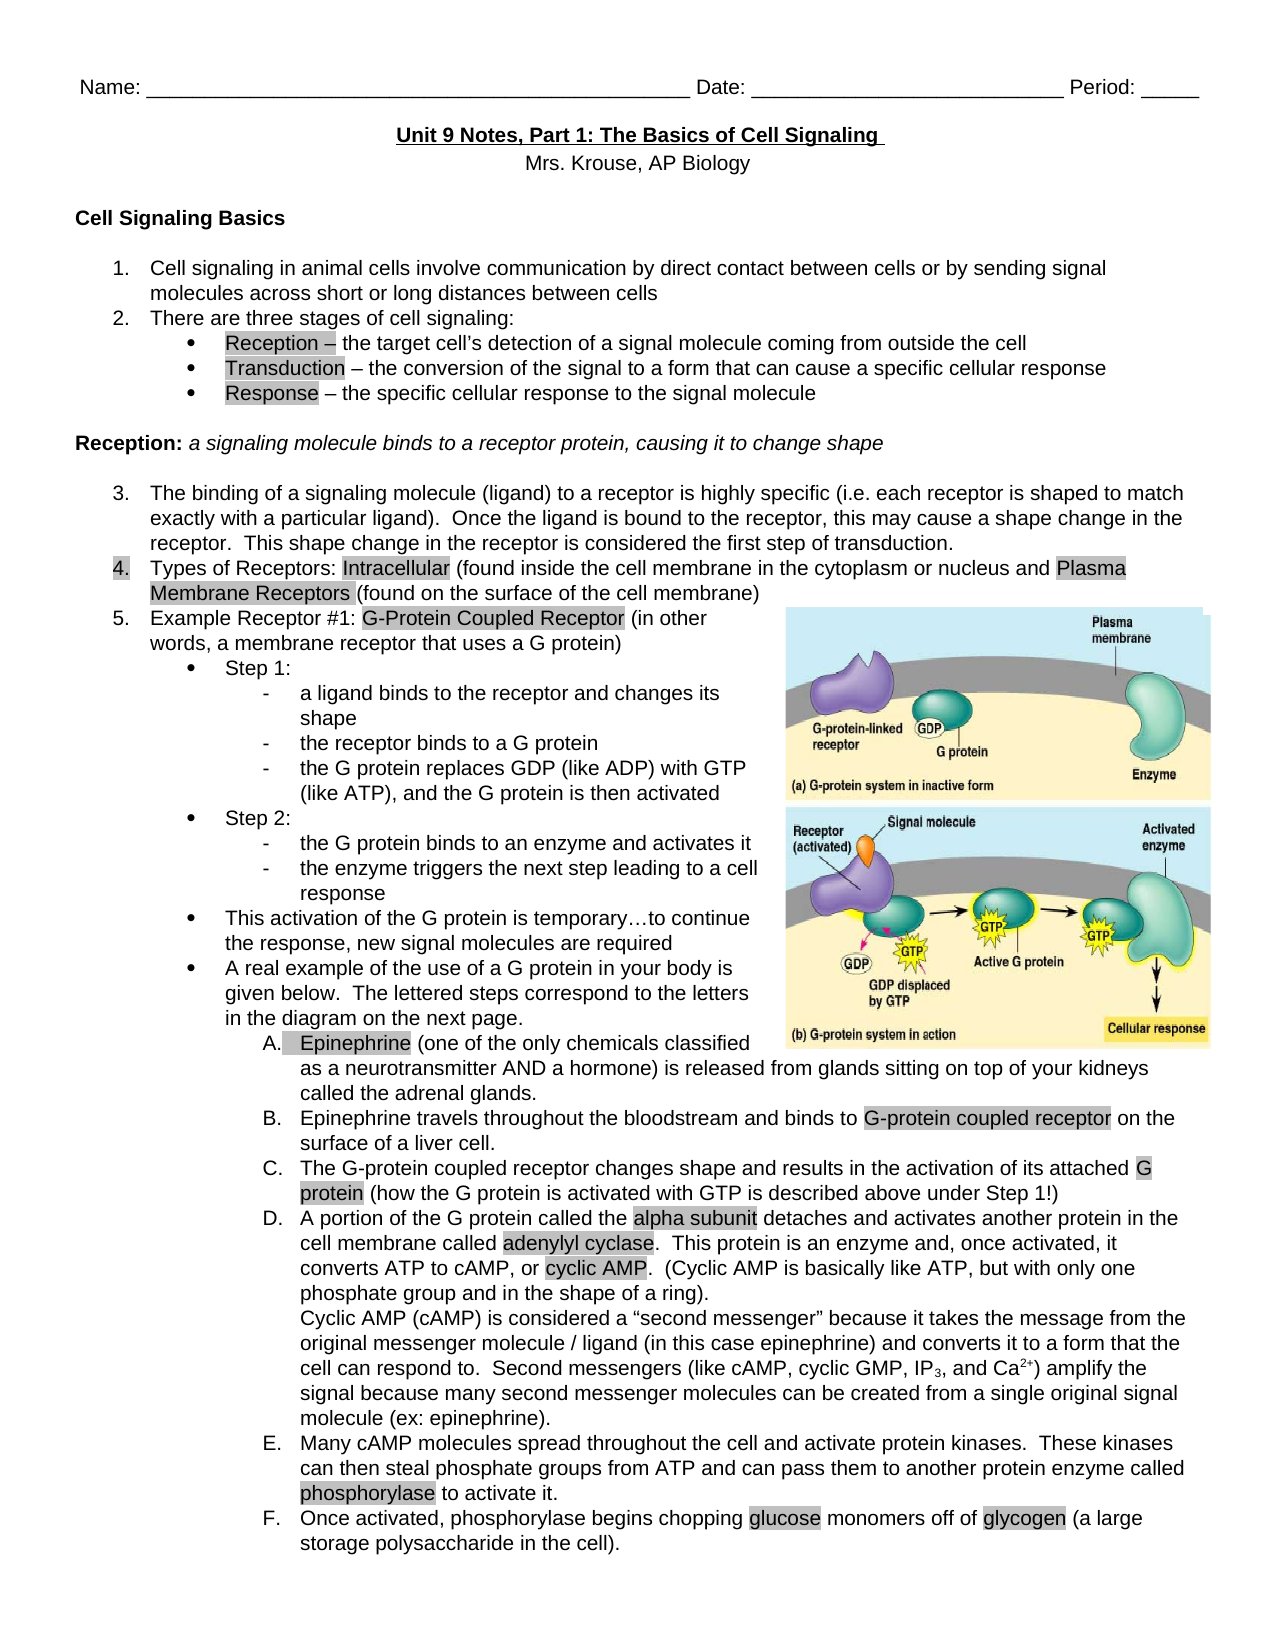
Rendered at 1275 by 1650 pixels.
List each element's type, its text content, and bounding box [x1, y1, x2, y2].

list Example Receptor #1: G-Protein Coupled Receptor (in other words, a membrane receptor that uses a G protein) [112, 606, 1200, 656]
list There are three stages of cell signaling: [112, 306, 1200, 331]
list a ligand binds to the receptor and changes its shape [262, 681, 785, 731]
list Once activated, phosphorylase begins chopping glucose monomers off of glycogen (a large storage polysaccharide in the cell). [262, 1506, 1200, 1556]
text Unit 9 Notes, Part 1: The Basics of Cell Signaling [75, 123, 1200, 147]
list the receptor binds to a G protein [262, 731, 785, 756]
list Many cAMP molecules spread throughout the cell and activate protein kinases. These kinases can then steal phosphate groups from ATP and can pass them to another protein enzyme called phosphorylase to activate it. [262, 1431, 1200, 1506]
list Cyclic AMP (cAMP) is considered a “second messenger” because it takes the message from the original messenger molecule / ligand (in this case epinephrine) and converts it to a form that the cell can respond to. Second messengers (like cAMP, cyclic GMP, IP3, and Ca2+) amplify the signal because many second messenger molecules can be created from a single original signal molecule (ex: epinephrine). [300, 1306, 1200, 1431]
list The G-protein coupled receptor changes shape and results in the activation of its attached G protein (how the G protein is activated with GTP is described above under Step 1!) [262, 1156, 1200, 1206]
list Reception – the target cell’s detection of a signal molecule coming from outside the cell [187, 331, 1200, 356]
list the enzyme triggers the next step leading to a cell response [262, 856, 785, 906]
list Response – the specific cellular response to the signal molecule [187, 381, 1200, 406]
list This activation of the G protein is temporary…to continue the response, new signal molecules are required [187, 906, 785, 956]
list the G protein binds to an enzyme and activates it [262, 831, 785, 856]
list Epinephrine travels throughout the bloodstream and binds to G-protein coupled receptor on the surface of a liver cell. [262, 1106, 1200, 1156]
list the G protein replaces GDP (like ADP) with GTP (like ATP), and the G protein is then activated [262, 756, 785, 806]
list Reception: a signaling molecule binds to a receptor protein, causing it to change shape [75, 431, 1200, 456]
list Step 2: [187, 806, 785, 831]
text Name: _______________________________________________ Date: ___________________________ Period: _____ [75, 75, 1200, 99]
list The binding of a signaling molecule (ligand) to a receptor is highly specific (i.e. each receptor is shaped to match exactly with a particular ligand). Once the ligand is bound to the receptor, this may cause a shape change in the receptor. This shape change in the receptor is considered the first step of transduction. [112, 481, 1200, 556]
list Cell Signaling Basics [75, 206, 1200, 231]
list Transduction – the conversion of the signal to a form that can cause a specific cellular response [187, 356, 1200, 381]
picture [785, 607, 1212, 1049]
list Step 1: [187, 656, 785, 681]
text Mrs. Krouse, AP Biology [75, 151, 1200, 175]
list A portion of the G protein called the alpha subunit detaches and activates another protein in the cell membrane called adenylyl cyclase. This protein is an enzyme and, once activated, it converts ATP to cAMP, or cyclic AMP. (Cyclic AMP is basically like ATP, but with only one phosphate group and in the shape of a ring). [262, 1206, 1200, 1306]
list Types of Receptors: Intracellular (found inside the cell membrane in the cytoplasm or nucleus and Plasma Membrane Receptors (found on the surface of the cell membrane) [112, 556, 1200, 606]
list Epinephrine (one of the only chemicals classified as a neurotransmitter AND a hormone) is released from glands sitting on top of your kidneys called the adrenal glands. [262, 1031, 1200, 1106]
list Cell signaling in animal cells involve communication by direct contact between cells or by sending signal molecules across short or long distances between cells [112, 256, 1200, 306]
list A real example of the use of a G protein in your body is given below. The lettered steps correspond to the letters in the diagram on the next page. [187, 956, 785, 1031]
